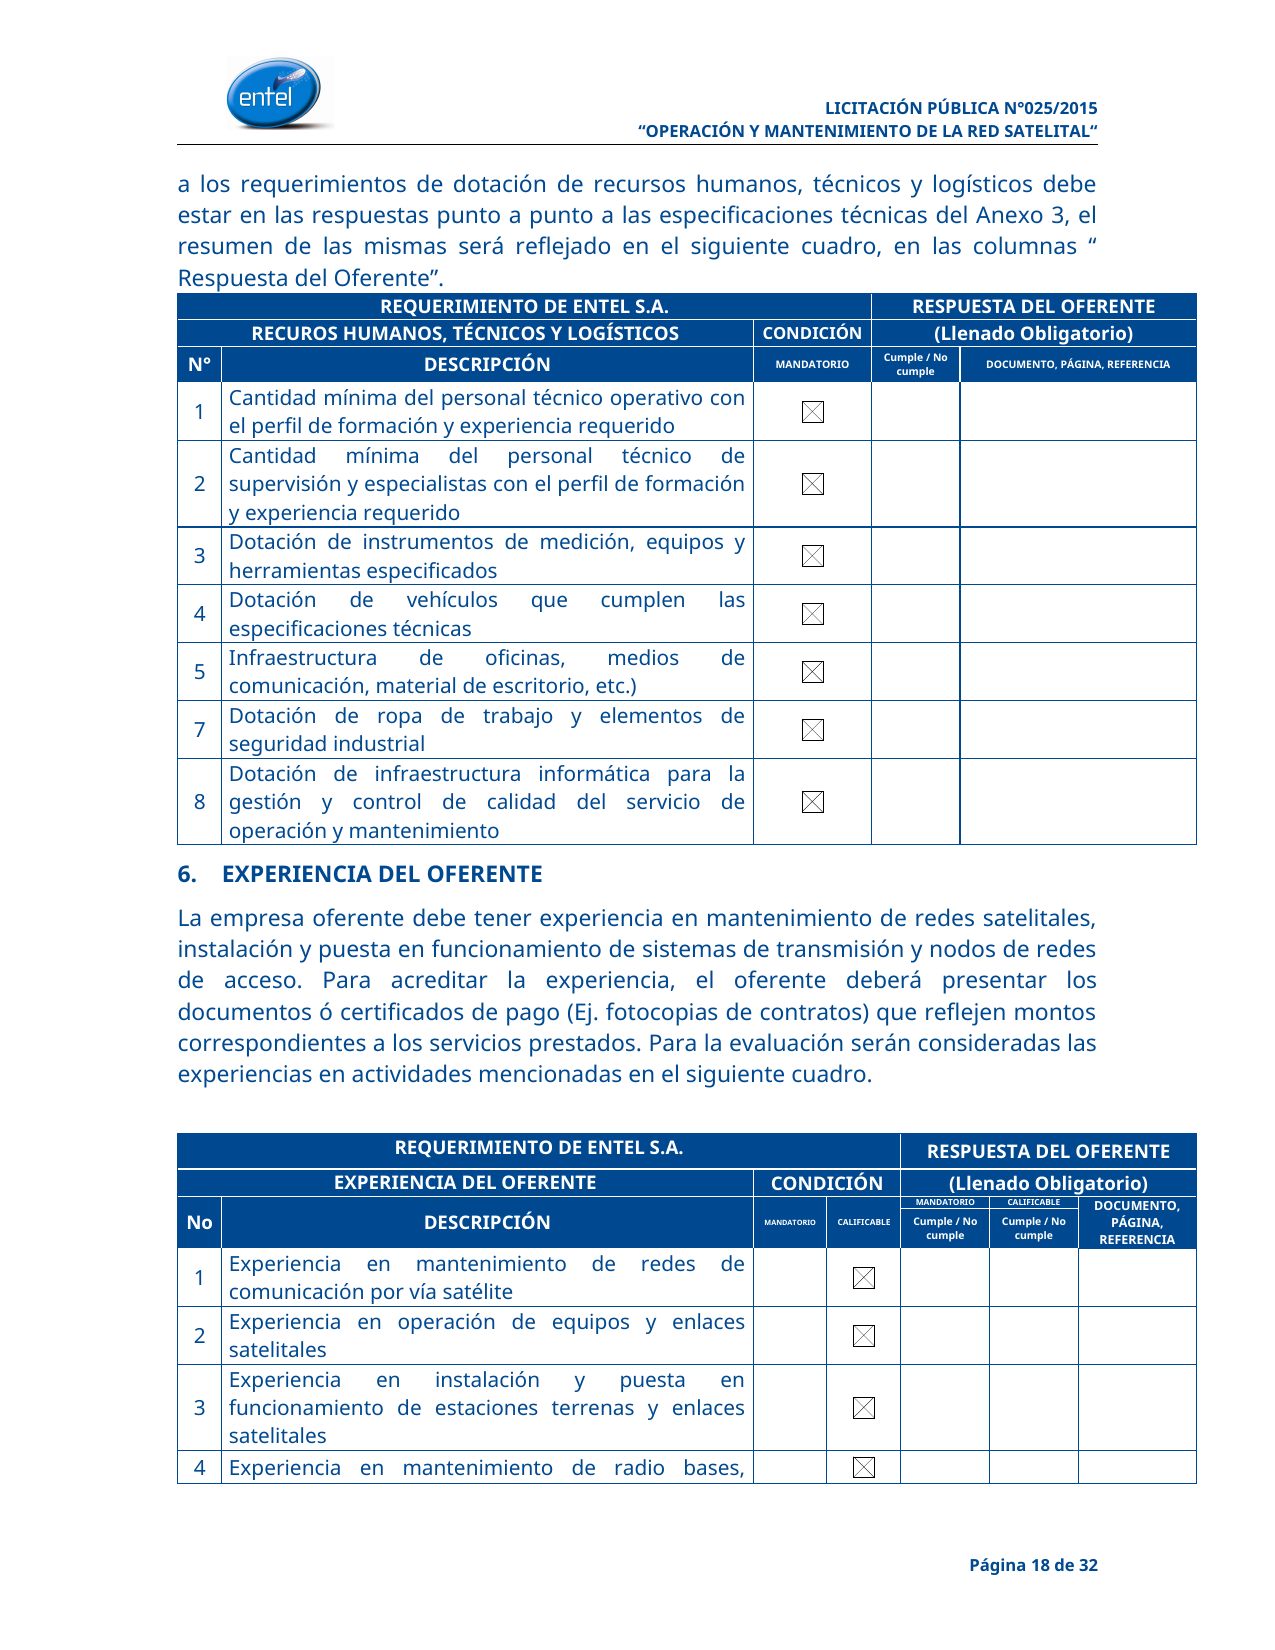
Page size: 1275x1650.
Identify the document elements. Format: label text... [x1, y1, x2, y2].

table_cell RECUROS HUMANOS, TÉCNICOS Y LOGÍSTICOS [178, 320, 753, 346]
table_cell DESCRIPCIÓN [222, 347, 753, 382]
table_cell CALIFICABLE [827, 1197, 900, 1248]
table_cell 3 [178, 1365, 221, 1450]
table_cell [872, 759, 959, 844]
table_cell MANDATORIO [754, 347, 871, 382]
table_cell [1079, 1307, 1196, 1364]
table_cell [1079, 1249, 1196, 1306]
table_cell Dotación de infraestructura informática para la gestión y control de calidad del servicio de operación y mantenimiento [222, 759, 753, 844]
table_cell [901, 1307, 989, 1364]
table_cell 8 [178, 759, 221, 844]
table_cell EXPERIENCIA DEL OFERENTE [178, 1170, 753, 1196]
table_cell CONDICIÓN [754, 1170, 900, 1196]
table_cell [901, 1451, 989, 1483]
table_header RESPUESTA DEL OFERENTE [901, 1134, 1196, 1168]
table_cell [754, 1451, 826, 1483]
table_cell [961, 759, 1196, 844]
table_cell Cumple / No cumple [990, 1209, 1078, 1248]
table_cell Cumple / No cumple [901, 1209, 989, 1248]
table_cell [901, 1365, 989, 1450]
table_cell [961, 643, 1196, 700]
table_cell 1 [178, 383, 221, 440]
table_cell [754, 585, 871, 642]
table_cell [754, 1249, 826, 1306]
table_cell [872, 585, 959, 642]
picture [226, 56, 335, 130]
table_cell CONDICIÓN [754, 320, 871, 346]
table_cell 7 [178, 701, 221, 758]
table_cell [754, 701, 871, 758]
table_cell [827, 1307, 900, 1364]
table_cell [827, 1249, 900, 1306]
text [177, 168, 1098, 293]
table_cell 2 [178, 1307, 221, 1364]
table_cell [872, 441, 959, 526]
table_cell MANDATORIO [754, 1197, 826, 1248]
table_cell [754, 528, 871, 584]
table_cell [754, 1307, 826, 1364]
table_cell No [178, 1197, 221, 1248]
table_cell 4 [178, 1451, 221, 1483]
table_cell Experiencia en mantenimiento de redes de comunicación por vía satélite [222, 1249, 753, 1306]
table_header REQUERIMIENTO DE ENTEL S.A. [178, 1134, 900, 1168]
table_cell [754, 1365, 826, 1450]
table_cell [754, 643, 871, 700]
table_cell Dotación de instrumentos de medición, equipos y herramientas especificados [222, 528, 753, 584]
text La empresa oferente debe tener experiencia en mantenimiento de redes satelitales, instalación y puesta en funcionamiento de sistemas de transmisión y nodos de redes de acceso. Para acreditar la experiencia, el oferente deberá presentar los documentos ó certificados de pago (Ej. fotocopias de contratos) que reflejen montos correspondientes a los servicios prestados. Para la evaluación serán consideradas las experiencias en actividades mencionadas en el siguiente cuadro. [177, 902, 1098, 1089]
table_cell [1079, 1365, 1196, 1450]
table_cell Cantidad mínima del personal técnico operativo con el perfil de formación y experiencia requerido [222, 383, 753, 440]
table_cell Dotación de vehículos que cumplen las especificaciones técnicas [222, 585, 753, 642]
table_cell Infraestructura de oficinas, medios de comunicación, material de escritorio, etc.) [222, 643, 753, 700]
table_cell [754, 759, 871, 844]
table_cell 3 [178, 528, 221, 584]
table_cell Cantidad mínima del personal técnico de supervisión y especialistas con el perfil de formación y experiencia requerido [222, 441, 753, 526]
table_cell (Llenado Obligatorio) [872, 320, 1196, 346]
table_cell (Llenado Obligatorio) [901, 1170, 1196, 1196]
table_cell [754, 441, 871, 526]
list EXPERIENCIA DEL OFERENTE [177, 858, 1098, 889]
table_header REQUERIMIENTO DE ENTEL S.A. [178, 294, 871, 319]
table_cell [1079, 1451, 1196, 1483]
table_cell Cumple / No cumple [872, 347, 959, 382]
table_cell Experiencia en instalación y puesta en funcionamiento de estaciones terrenas y enlaces satelitales [222, 1365, 753, 1450]
table_cell [827, 1365, 900, 1450]
table_cell [754, 383, 871, 440]
table_cell [961, 528, 1196, 584]
table_cell [872, 701, 959, 758]
table_cell [990, 1451, 1078, 1483]
table_cell Experiencia en mantenimiento de radio bases, equipos de nodos de acceso de telefonía, datos e Internet [222, 1451, 753, 1483]
table_cell [961, 441, 1196, 526]
table_header RESPUESTA DEL OFERENTE [872, 294, 1196, 319]
table_cell DESCRIPCIÓN [222, 1197, 753, 1248]
table_cell 4 [178, 585, 221, 642]
table_cell 1 [178, 1249, 221, 1306]
table_cell [961, 585, 1196, 642]
table_cell 5 [178, 643, 221, 700]
table_cell [872, 383, 959, 440]
table_cell [901, 1249, 989, 1306]
table_cell [872, 643, 959, 700]
table_cell N° [178, 347, 221, 382]
table_cell [990, 1249, 1078, 1306]
table_cell DOCUMENTO, PÁGINA, REFERENCIA [1079, 1197, 1196, 1248]
table_cell DOCUMENTO, PÁGINA, REFERENCIA [961, 347, 1196, 382]
table_cell Experiencia en operación de equipos y enlaces satelitales [222, 1307, 753, 1364]
table_cell Dotación de ropa de trabajo y elementos de seguridad industrial [222, 701, 753, 758]
table_cell [827, 1451, 900, 1483]
table_cell [961, 383, 1196, 440]
table_cell [961, 701, 1196, 758]
table_cell [872, 528, 959, 584]
table_cell 2 [178, 441, 221, 526]
table_cell [990, 1365, 1078, 1450]
table_cell [990, 1307, 1078, 1364]
